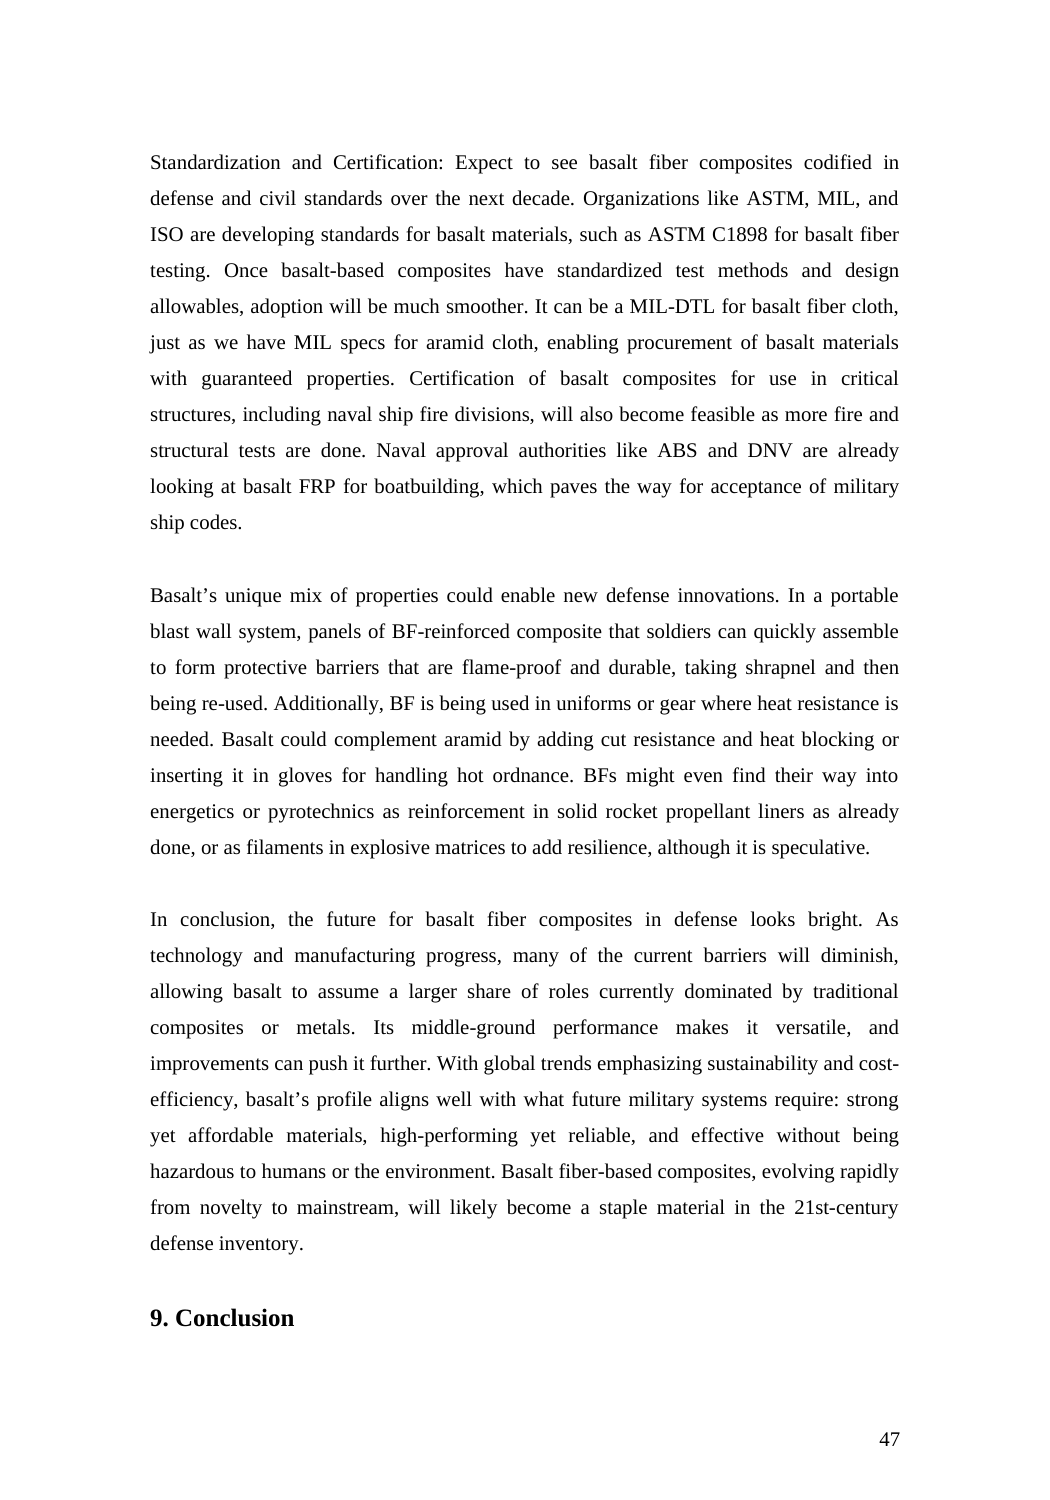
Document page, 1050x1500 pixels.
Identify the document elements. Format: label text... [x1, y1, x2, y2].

text Standardization and Certification: Expect to see basalt fiber composites codified in defense and civil standards over the next decade. Organizations like ASTM, MIL, and ISO are developing standards for basalt materials, such as ASTM C1898 for basalt fiber testing. Once basalt-based composites have standardized test methods and design allowables, adoption will be much smoother. It can be a MIL-DTL for basalt fiber cloth, just as we have MIL specs for aramid cloth, enabling procurement of basalt materials with guaranteed properties. Certification of basalt composites for use in critical structures, including naval ship fire divisions, will also become feasible as more fire and structural tests are done. Naval approval authorities like ABS and DNV are already looking at basalt FRP for boatbuilding, which paves the way for acceptance of military ship codes. [150, 150, 900, 534]
text In conclusion, the future for basalt fiber composites in defense looks bright. As technology and manufacturing progress, many of the current barriers will diminish, allowing basalt to assume a larger share of roles currently dominated by traditional composites or metals. Its middle-ground performance makes it versatile, and improvements can push it further. With global trends emphasizing sustainability and cost-efficiency, basalt’s profile aligns well with what future military systems require: strong yet affordable materials, high-performing yet reliable, and effective without being hazardous to humans or the environment. Basalt fiber-based composites, evolving rapidly from novelty to mainstream, will likely become a staple material in the 21st-century defense inventory. [150, 907, 900, 1255]
text 9. Conclusion [150, 1303, 900, 1332]
text Basalt’s unique mix of properties could enable new defense innovations. In a portable blast wall system, panels of BF-reinforced composite that soldiers can quickly assemble to form protective barriers that are flame-proof and durable, taking shrapnel and then being re-used. Additionally, BF is being used in uniforms or gear where heat resistance is needed. Basalt could complement aramid by adding cut resistance and heat blocking or inserting it in gloves for handling hot ordnance. BFs might even find their way into energetics or pyrotechnics as reinforcement in solid rocket propellant liners as already done, or as filaments in explosive matrices to add resilience, although it is speculative. [150, 582, 900, 859]
